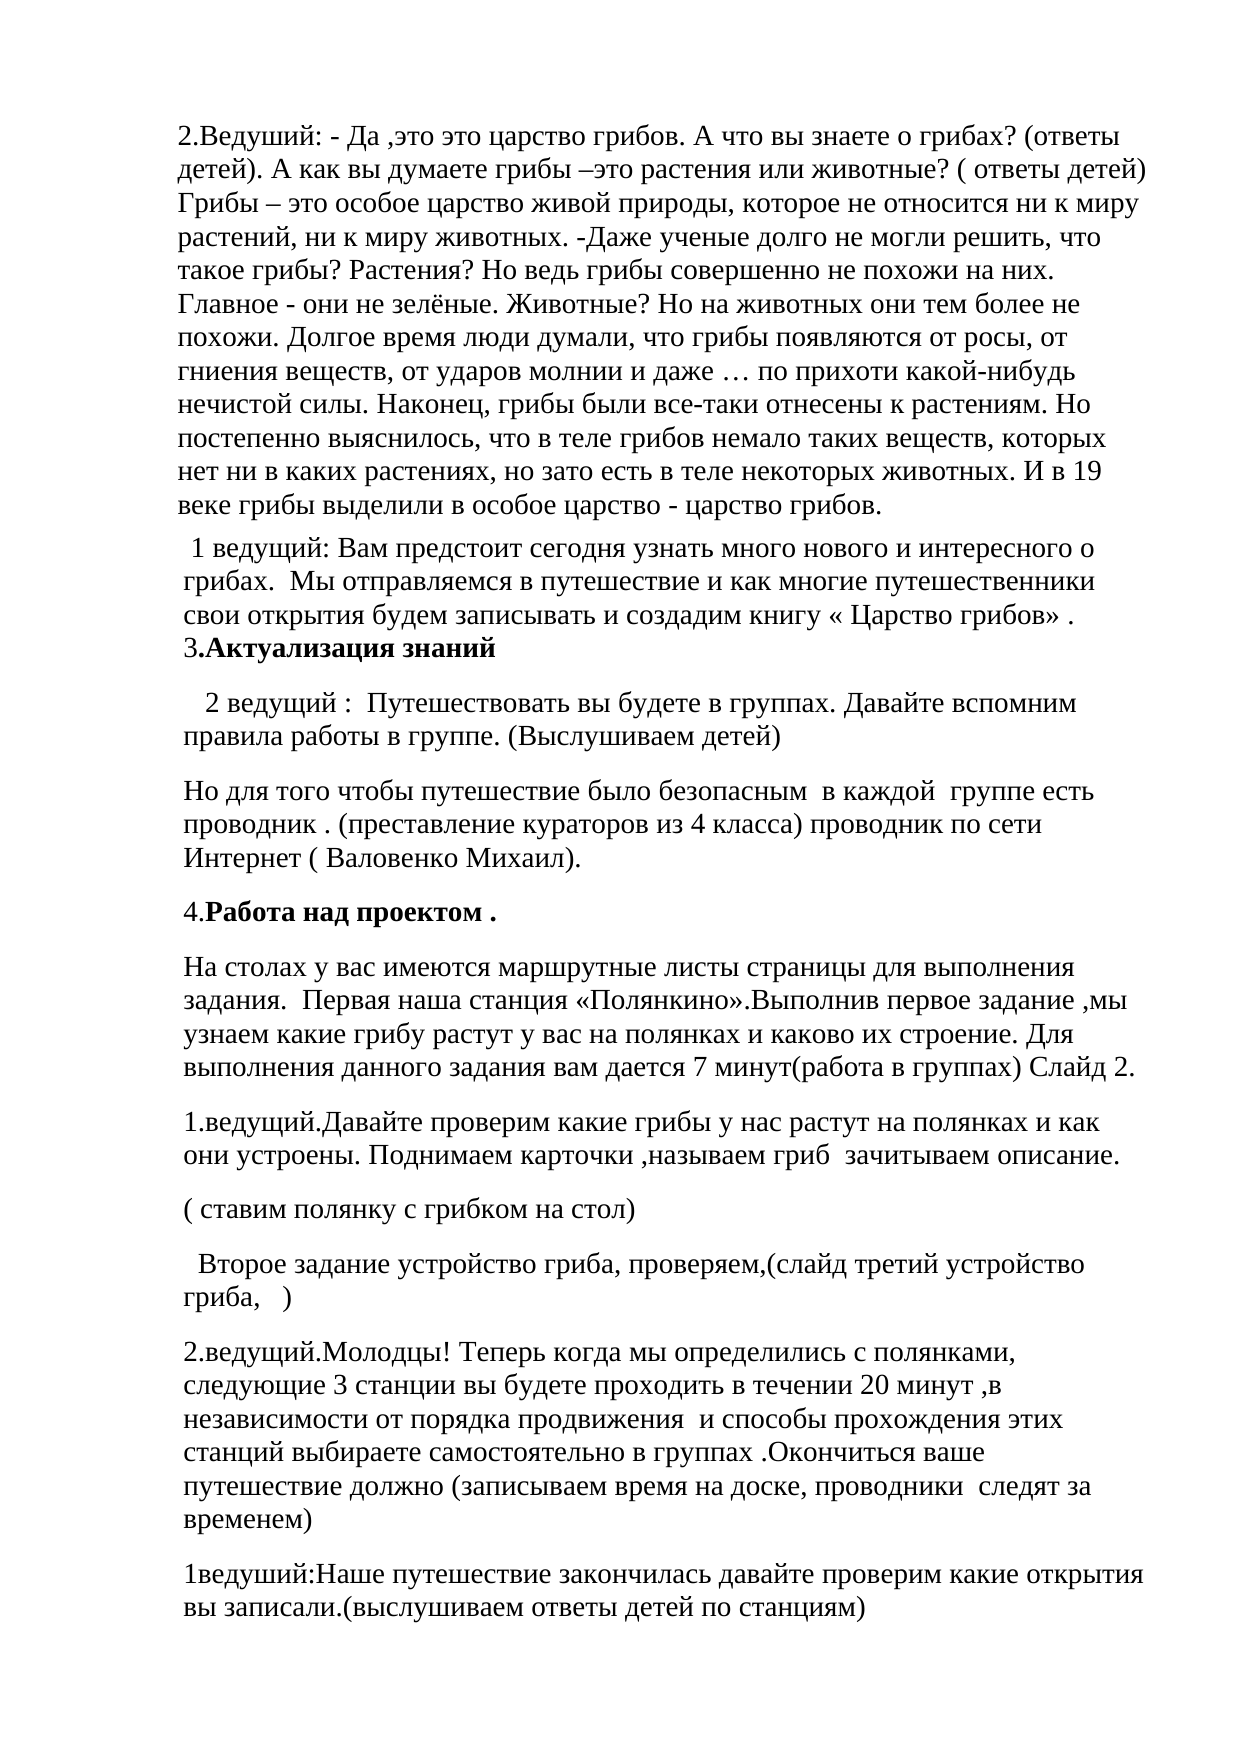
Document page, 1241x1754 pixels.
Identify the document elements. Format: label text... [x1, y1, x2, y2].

text На столах у вас имеются маршрутные листы страницы для выполнения задания. Первая наша станция «Полянкино».Выполнив первое задание ,мы узнаем какие грибу растут у вас на полянках и каково их строение. Для выполнения данного задания вам дается 7 минут(работа в группах) Слайд 2. [183, 949, 1146, 1083]
text 2 ведущий : Путешествовать вы будете в группах. Давайте вспомним правила работы в группе. (Выслушиваем детей) [183, 685, 1146, 752]
text 1 ведущий: Вам предстоит сегодня узнать много нового и интересного о грибах. Мы отправляемся в путешествие и как многие путешественники свои открытия будем записывать и создадим книгу « Царство грибов» . 3.Актуализация знаний [183, 530, 1146, 664]
text 4.Работа над проектом . [183, 894, 1146, 928]
text 1.ведущий.Давайте проверим какие грибы у нас растут на полянках и как они устроены. Поднимаем карточки ,называем гриб зачитываем описание. [183, 1104, 1146, 1171]
text ( ставим полянку с грибком на стол) [183, 1192, 1146, 1225]
text Но для того чтобы путешествие было безопасным в каждой группе есть проводник . (преставление кураторов из 4 класса) проводник по сети Интернет ( Валовенко Михаил). [183, 773, 1146, 873]
text 1ведуший:Наше путешествие закончилась давайте проверим какие открытия вы записали.(выслушиваем ответы детей по станциям) [183, 1556, 1146, 1623]
text 2.ведущий.Молодцы! Теперь когда мы определились с полянками, следующие 3 станции вы будете проходить в течении 20 минут ,в независимости от порядка продвижения и способы прохождения этих станций выбираете самостоятельно в группах .Окончиться ваше путешествие должно (записываем время на доске, проводники следят за временем) [183, 1334, 1146, 1535]
text 2.Ведуший: - Да ,это это царство грибов. А что вы знаете о грибах? (ответы детей). А как вы думаете грибы –это растения или животные? ( ответы детей) Грибы – это особое царство живой природы, которое не относится ни к миру растений, ни к миру животных. -Даже ученые долго не могли решить, что такое грибы? Растения? Но ведь грибы совершенно не похожи на них. Главное - они не зелёные. Животные? Но на животных они тем более не похожи. Долгое время люди думали, что грибы появляются от росы, от гниения веществ, от ударов молнии и даже … по прихоти какой-нибудь нечистой силы. Наконец, грибы были все-таки отнесены к растениям. Но постепенно выяснилось, что в теле грибов немало таких веществ, которых нет ни в каких растениях, но зато есть в теле некоторых животных. И в 19 веке грибы выделили в особое царство - царство грибов. [177, 118, 1152, 521]
text Второе задание устройство гриба, проверяем,(слайд третий устройство гриба, ) [183, 1246, 1146, 1313]
